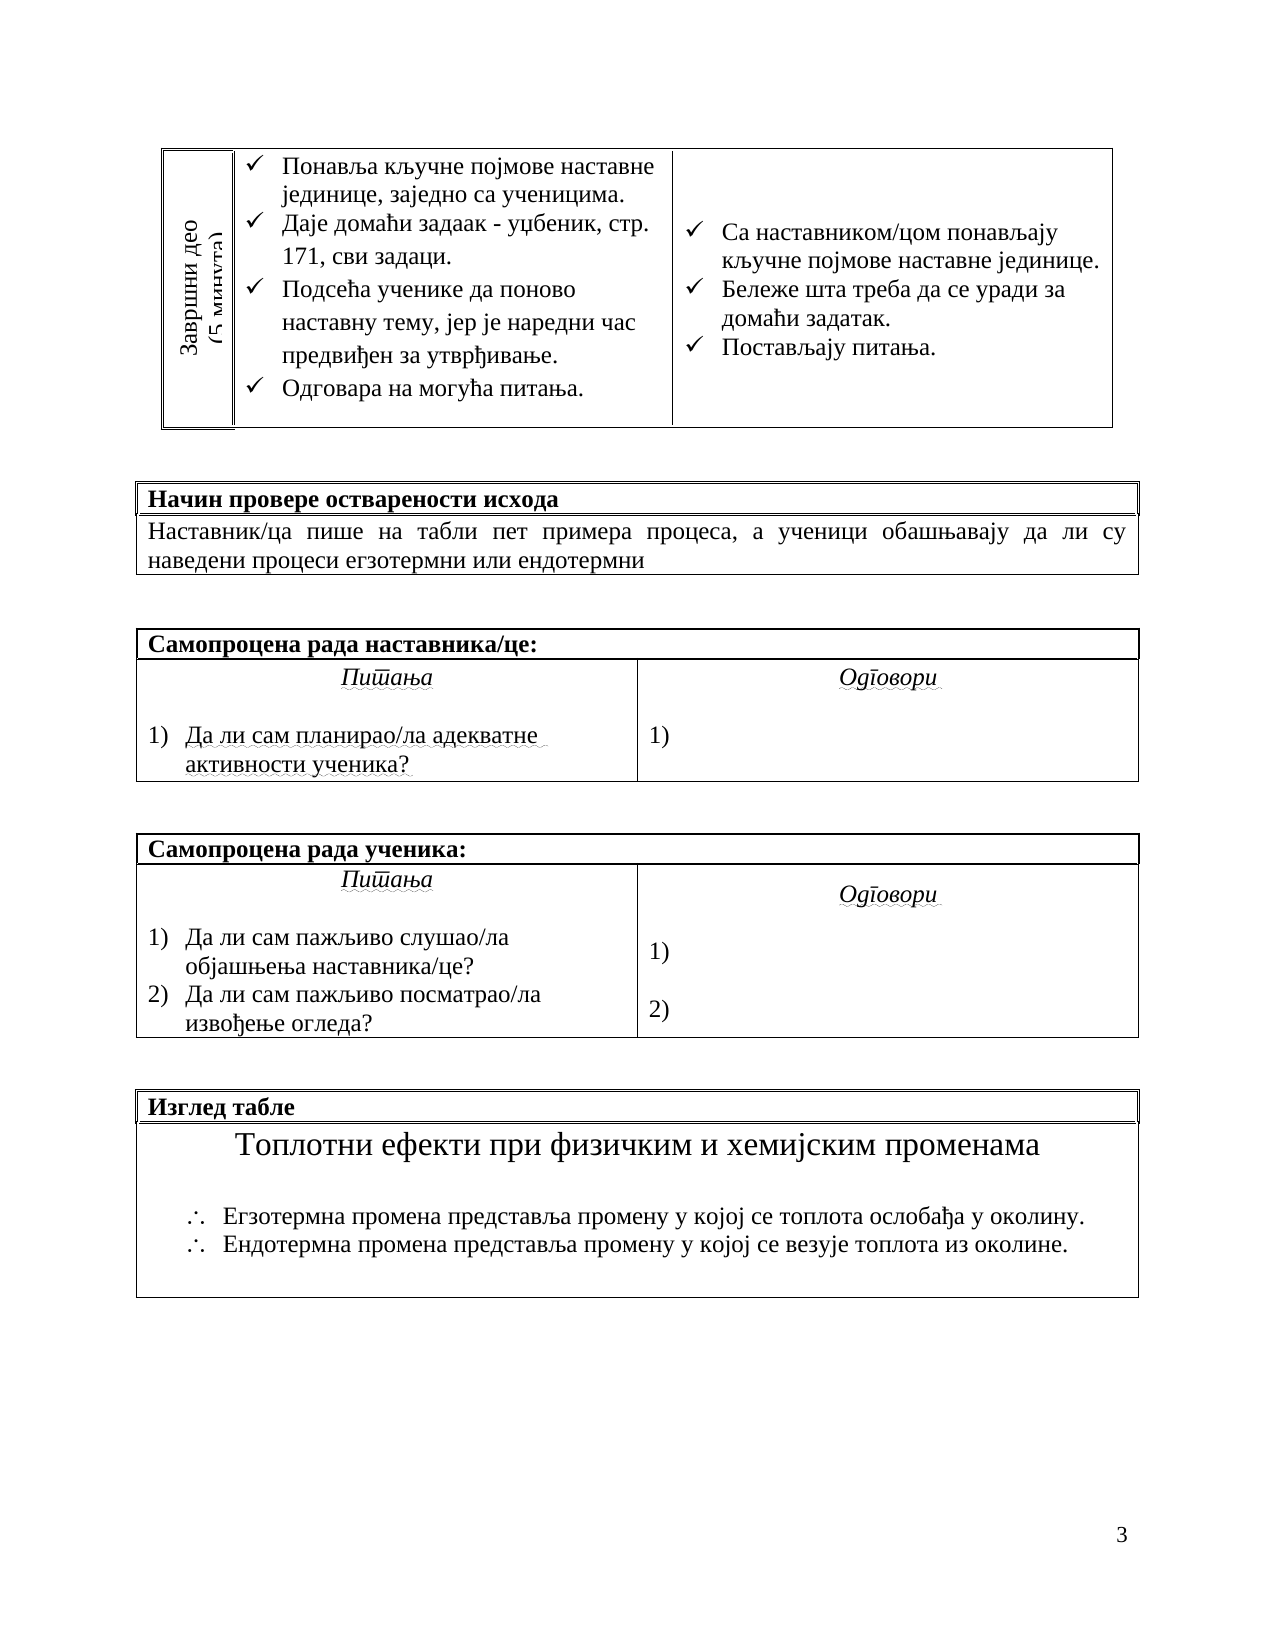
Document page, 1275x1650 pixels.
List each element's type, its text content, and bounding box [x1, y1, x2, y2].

table_cell Понавља кључне појмове наставне јединице, заједно са ученицима. Даје домаћи задаак - уџбеник, стр. 171, сви задаци. Подсећа ученике да поново наставну тему, јер је наредни час предвиђен за утврђивање. Одговара на могућа питања. [233, 149, 673, 427]
table_cell Са наставником/цом понављају кључне појмове наставне јединице. Бележе шта треба да се уради за домаћи задатак. Постављају питања. [673, 149, 1112, 427]
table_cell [137, 1121, 1138, 1297]
table_cell Наставник/ца пише на табли пет примера процеса, а ученици обашњавају да ли су наведени процеси егзотермни или ендотермни [137, 513, 1138, 573]
table_cell Питања Да ли сам пажљиво слушао/ла објашњења наставника/це? Да ли сам пажљиво посматрао/ла извођење огледа? [137, 865, 637, 1037]
table_cell Одговори 1) [638, 660, 1138, 781]
table_header Изглед табле [138, 1092, 1137, 1121]
table_cell Одговори 1) 2) [638, 865, 1138, 1037]
table_header Начин провере остварености исхода [138, 484, 1137, 513]
table_header Самопроцена рада ученика: [138, 835, 1138, 863]
table_cell Питања Да ли сам планирао/ла адекватне активности ученика? [137, 660, 637, 781]
table_cell Завршни део (5 минута) [164, 151, 233, 427]
table_header Самопроцена рада наставника/це: [138, 630, 1138, 658]
